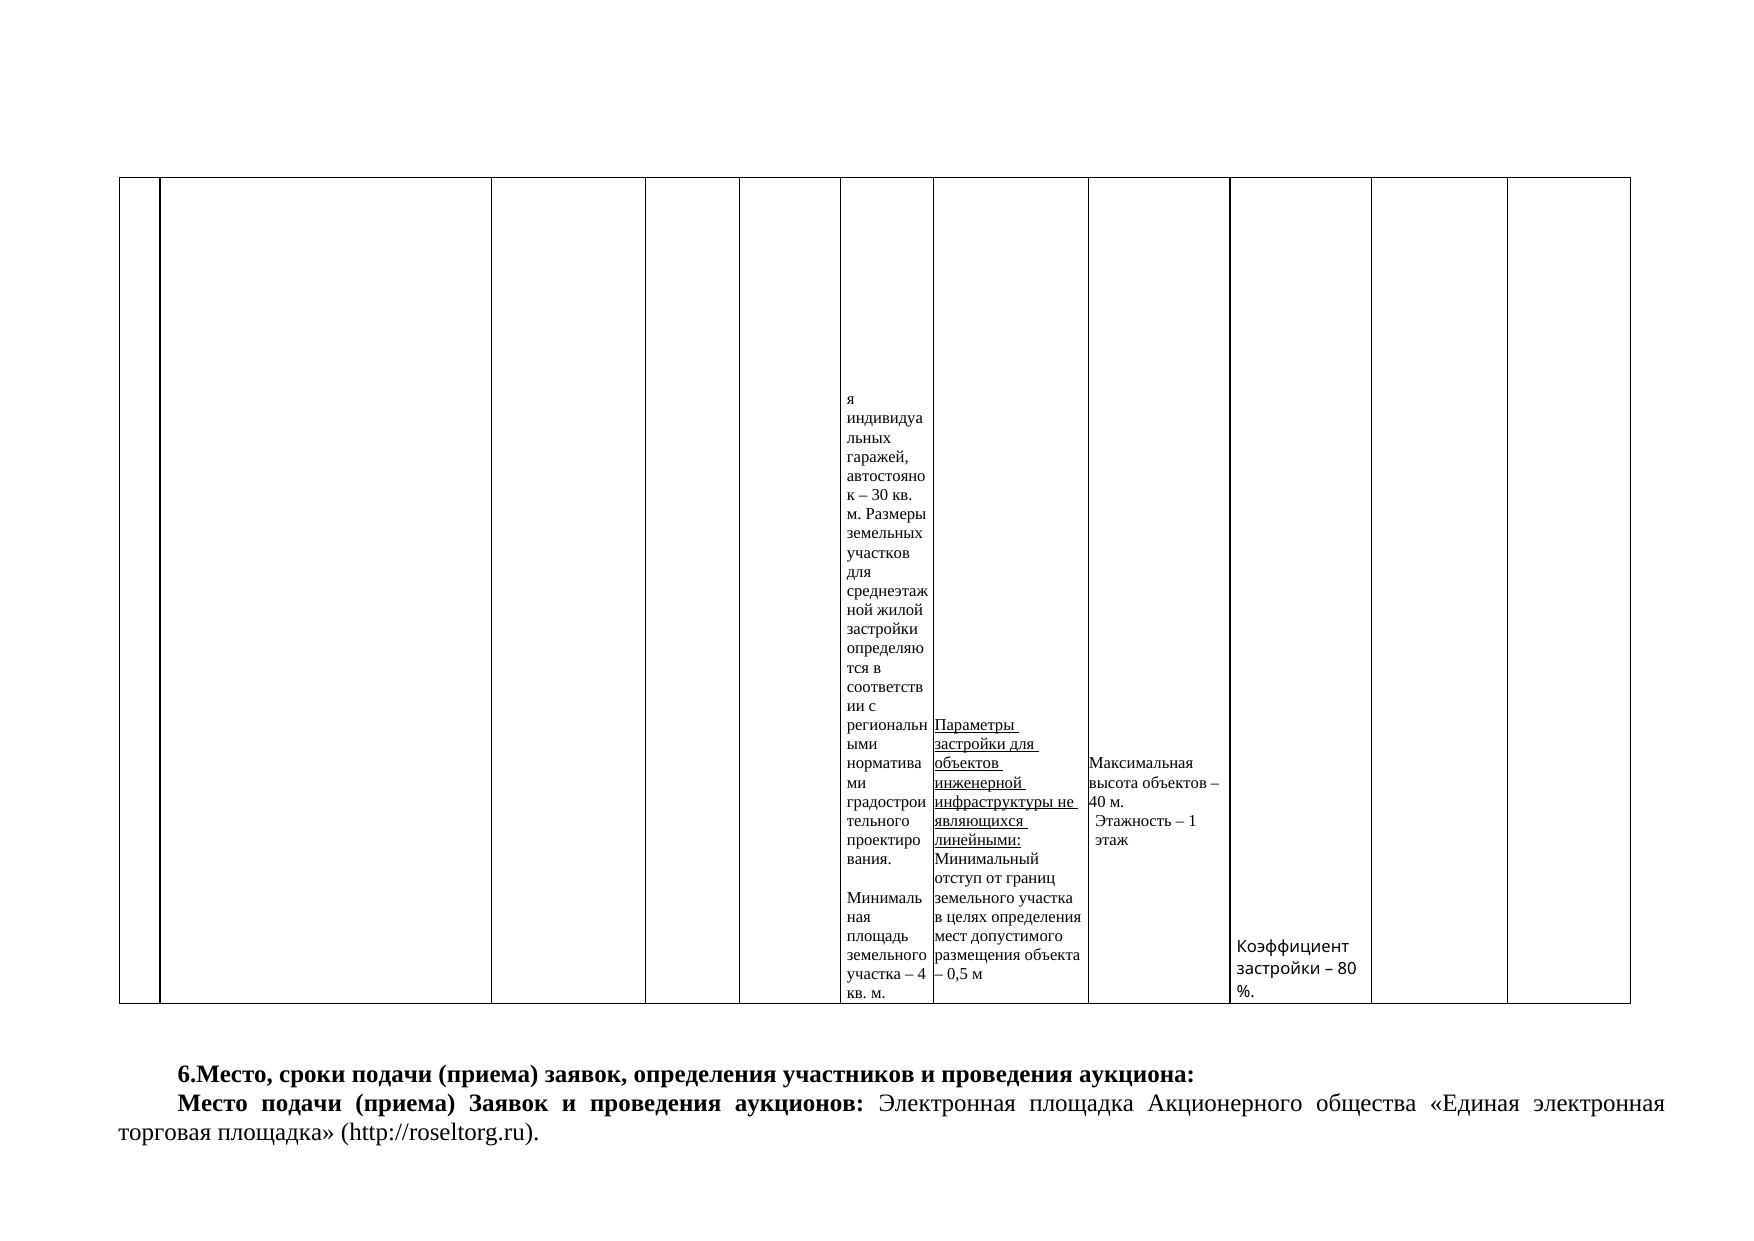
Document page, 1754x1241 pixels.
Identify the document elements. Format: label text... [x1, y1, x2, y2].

table_cell - [1372, 178, 1507, 1002]
table_cell [120, 178, 159, 1002]
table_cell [934, 178, 1088, 1002]
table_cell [841, 178, 933, 1002]
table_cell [161, 178, 491, 1002]
text 6.Место, сроки подачи (приема) заявок, определения участников и проведения аукциона: [118, 1059, 1665, 1088]
table_cell - [646, 178, 739, 1002]
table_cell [1089, 178, 1229, 1002]
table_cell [492, 178, 645, 1002]
table_cell - [1508, 178, 1630, 1002]
text Место подачи (приема) Заявок и проведения аукционов: Электронная площадка Акционерного общества «Единая электронная торговая площадка» (http://roseltorg.ru). [118, 1088, 1665, 1146]
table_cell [1231, 178, 1371, 1002]
table_cell - [740, 178, 840, 1002]
